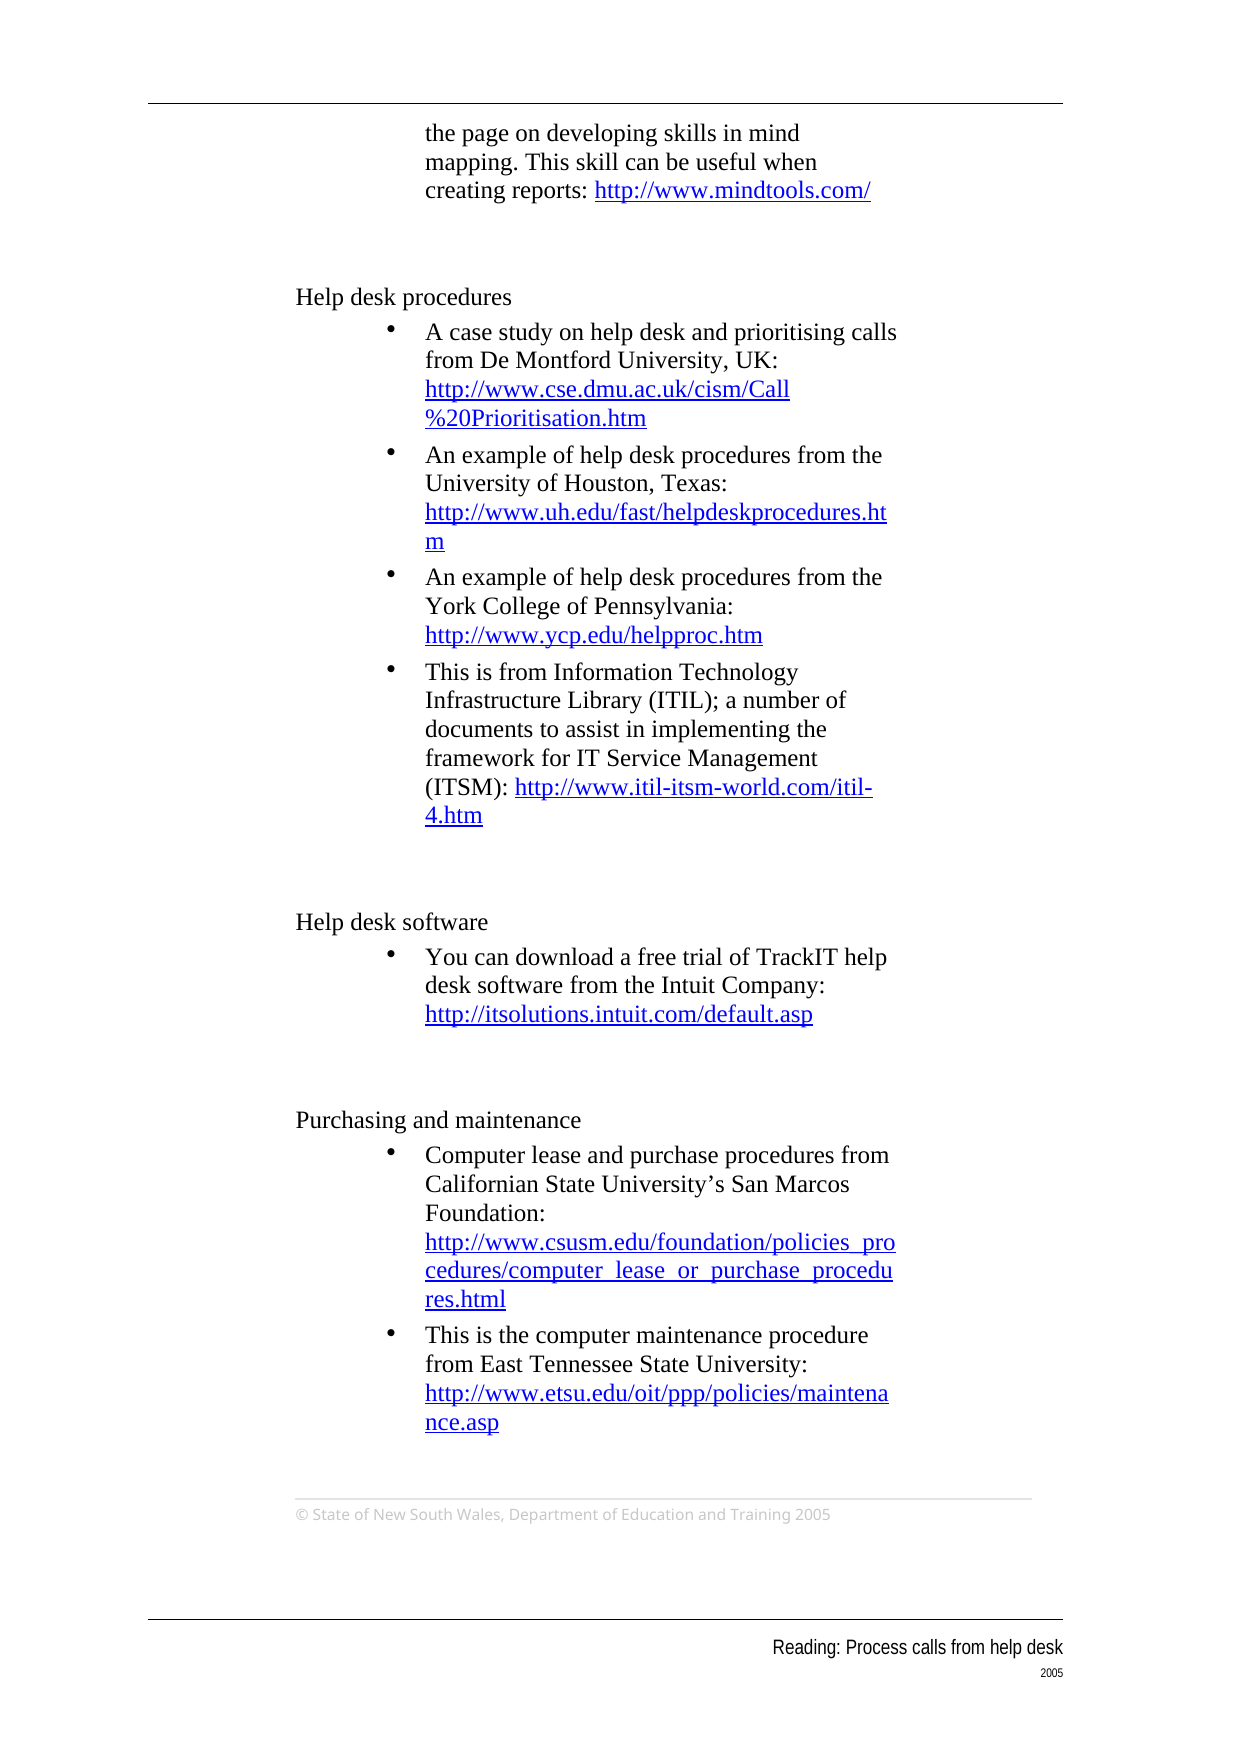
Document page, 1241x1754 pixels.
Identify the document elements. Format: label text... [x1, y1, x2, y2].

text © State of New South Wales, Department of Education and Training 2005 [295, 1500, 1032, 1525]
subtitle Help desk software [295, 887, 1063, 935]
list This is from Information Technology Infrastructure Library (ITIL); a number of documents to assist in implementing the framework for IT Service Management (ITSM): http://www.itil-itsm-world.com/itil-4.htm [387, 657, 899, 829]
list Computer lease and purchase procedures from Californian State University’s San Marcos Foundation: http://www.csusm.edu/foundation/policies_procedures/computer_lease_or_purchase_procedures.html [387, 1140, 899, 1313]
subtitle Help desk procedures [295, 263, 1063, 311]
list A case study on help desk and prioritising calls from De Montford University, UK: http://www.cse.dmu.ac.uk/cism/Call%20Prioritisation.htm [387, 317, 899, 432]
subtitle Purchasing and maintenance [295, 1086, 1063, 1134]
list An example of help desk procedures from the York College of Pennsylvania: http://www.ycp.edu/helpproc.htm [387, 562, 899, 649]
list This is the computer maintenance procedure from East Tennessee State University: http://www.etsu.edu/oit/ppp/policies/maintenance.asp [387, 1321, 899, 1436]
list You can download a free trial of TrackIT help desk software from the Intuit Company: http://itsolutions.intuit.com/default.asp [387, 942, 899, 1028]
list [387, 118, 899, 204]
list An example of help desk procedures from the University of Houston, Texas: http://www.uh.edu/fast/helpdeskprocedures.htm [387, 440, 899, 555]
